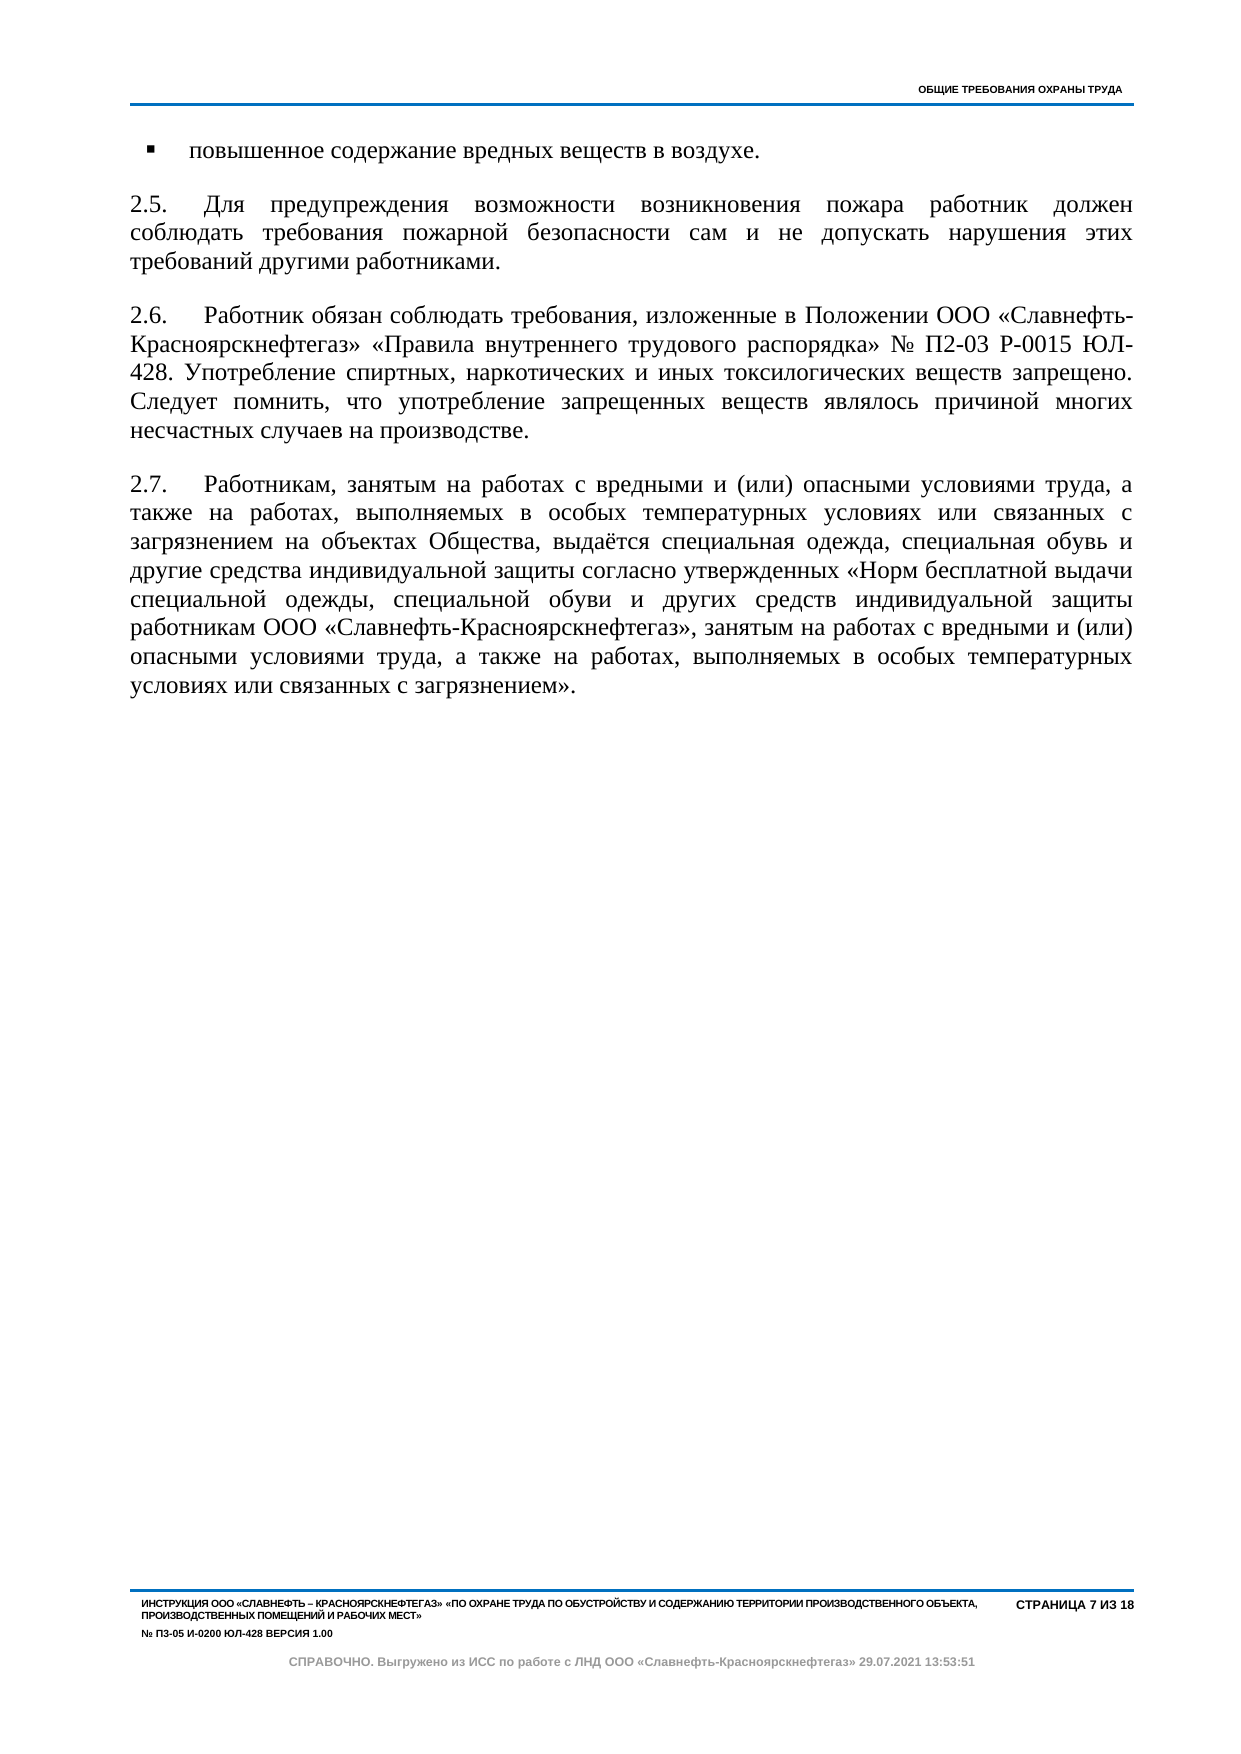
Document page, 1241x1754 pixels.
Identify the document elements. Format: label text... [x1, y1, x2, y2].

list Работникам, занятым на работах с вредными и (или) опасными условиями труда, а также на работах, выполняемых в особых температурных условиях или связанных с загрязнением на объектах Общества, выдаётся специальная одежда, специальная обувь и другие средства индивидуальной защиты согласно утвержденных «Норм бесплатной выдачи специальной одежды, специальной обуви и других средств индивидуальной защиты работникам ООО «Славнефть-Красноярскнефтегаз», занятым на работах с вредными и (или) опасными условиями труда, а также на работах, выполняемых в особых температурных условиях или связанных с загрязнением». [130, 469, 1134, 699]
list Работник обязан соблюдать требования, изложенные в Положении ООО «Славнефть-Красноярскнефтегаз» «Правила внутреннего трудового распорядка» № П2-03 Р-0015 ЮЛ-428. Употребление спиртных, наркотических и иных токсилогических веществ запрещено. Следует помнить, что употребление запрещенных веществ являлось причиной многих несчастных случаев на производстве. [130, 300, 1134, 444]
list повышенное содержание вредных веществ в воздухе. [145, 135, 1134, 164]
list Для предупреждения возможности возникновения пожара работник должен соблюдать требования пожарной безопасности сам и не допускать нарушения этих требований другими работниками. [130, 189, 1134, 275]
